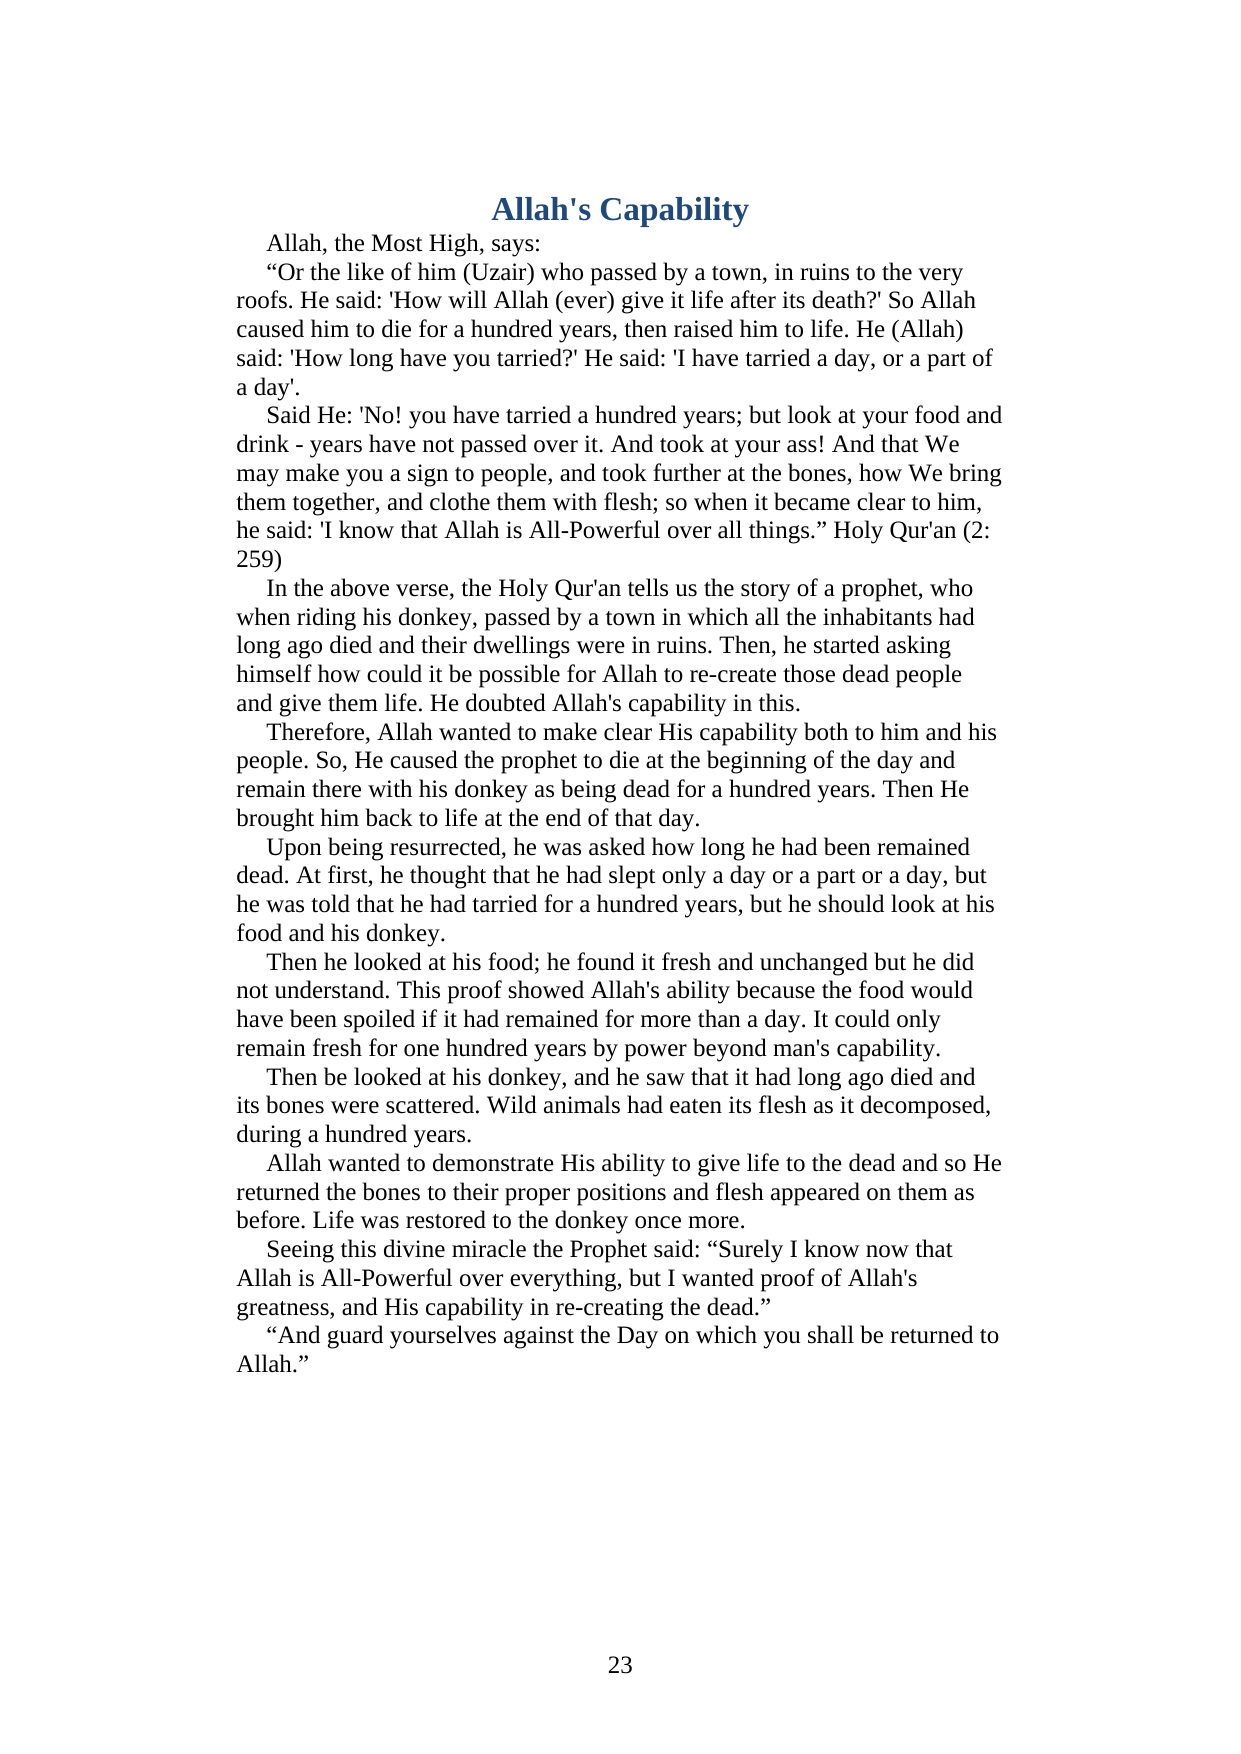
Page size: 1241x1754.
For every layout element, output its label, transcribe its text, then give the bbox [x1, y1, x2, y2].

text Therefore, Allah wanted to make clear His capability both to him and his people. So, He caused the prophet to die at the beginning of the day and remain there with his donkey as being dead for a hundred years. Then He brought him back to life at the end of that day. [236, 717, 1004, 832]
text In the above verse, the Holy Qur'an tells us the story of a prophet, who when riding his donkey, passed by a town in which all the inhabitants had long ago died and their dwellings were in ruins. Then, he started asking himself how could it be possible for Allah to re-create those dead people and give them life. He doubted Allah's capability in this. [236, 573, 1004, 717]
text Allah wanted to demonstrate His ability to give life to the dead and so He returned the bones to their proper positions and flesh appeared on them as before. Life was restored to the donkey once more. [236, 1148, 1004, 1234]
text “Or the like of him (Uzair) who passed by a town, in ruins to the very roofs. He said: 'How will Allah (ever) give it life after its death?' So Allah caused him to die for a hundred years, then raised him to life. He (Allah) said: 'How long have you tarried?' He said: 'I have tarried a day, or a part of a day'. [236, 257, 1004, 401]
text Upon being resurrected, he was asked how long he had been remained dead. At first, he thought that he had slept only a day or a part or a day, but he was told that he had tarried for a hundred years, but he should look at his food and his donkey. [236, 832, 1004, 947]
text “And guard yourselves against the Day on which you shall be returned to Allah.” [236, 1321, 1004, 1378]
text Then he looked at his food; he found it fresh and unchanged but he did not understand. This proof showed Allah's ability because the food would have been spoiled if it had remained for more than a day. It could only remain fresh for one hundred years by power beyond man's capability. [236, 947, 1004, 1062]
text Then be looked at his donkey, and he saw that it had long ago died and its bones were scattered. Wild animals had eaten its flesh as it decomposed, during a hundred years. [236, 1062, 1004, 1148]
text Allah, the Most High, says: [236, 228, 1004, 257]
text Seeing this divine miracle the Prophet said: “Surely I know now that Allah is All-Powerful over everything, but I wanted proof of Allah's greatness, and His capability in re-creating the dead.” [236, 1234, 1004, 1321]
subtitle Allah's Capability [236, 190, 1004, 228]
text Said He: 'No! you have tarried a hundred years; but look at your food and drink - years have not passed over it. And took at your ass! And that We may make you a sign to people, and took further at the bones, how We bring them together, and clothe them with flesh; so when it became clear to him, he said: 'I know that Allah is All-Powerful over all things.” Holy Qur'an (2: 259) [236, 401, 1004, 573]
